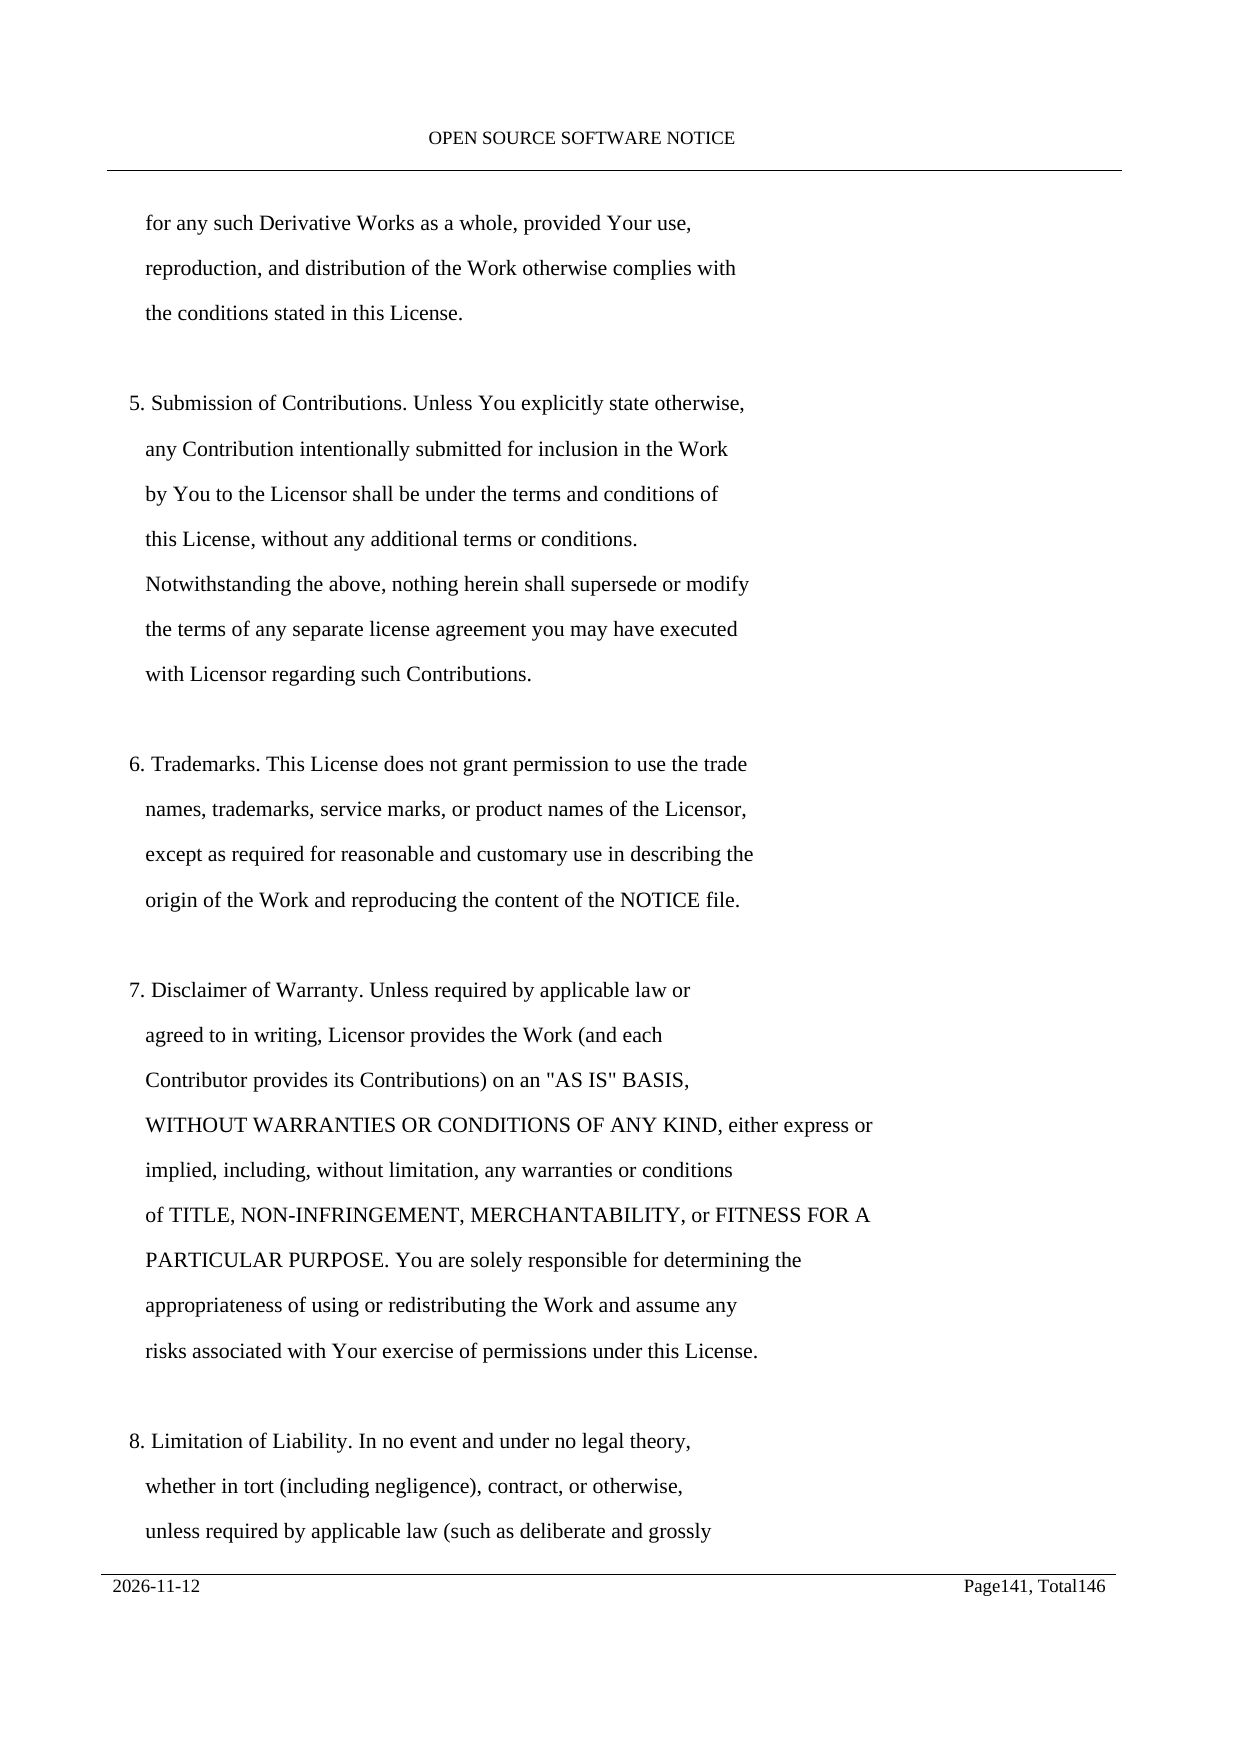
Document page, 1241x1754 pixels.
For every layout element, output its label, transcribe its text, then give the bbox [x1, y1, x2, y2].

text implied, including, without limitation, any warranties or conditions [112, 1153, 1128, 1186]
text names, trademarks, service marks, or product names of the Licensor, [112, 793, 1128, 825]
text of TITLE, NON-INFRINGEMENT, MERCHANTABILITY, or FITNESS FOR A [112, 1199, 1128, 1231]
text origin of the Work and reproducing the content of the NOTICE file. [112, 883, 1128, 915]
text reproduction, and distribution of the Work otherwise complies with [112, 251, 1128, 284]
text appropriateness of using or redistributing the Work and assume any [112, 1289, 1128, 1321]
text for any such Derivative Works as a whole, provided Your use, [112, 206, 1128, 239]
text the conditions stated in this License. [112, 297, 1128, 329]
text WITHOUT WARRANTIES OR CONDITIONS OF ANY KIND, either express or [112, 1108, 1128, 1141]
text by You to the Licensor shall be under the terms and conditions of [112, 477, 1128, 509]
text 5. Submission of Contributions. Unless You explicitly state otherwise, [112, 387, 1128, 419]
text Contributor provides its Contributions) on an "AS IS" BASIS, [112, 1063, 1128, 1096]
text unless required by applicable law (such as deliberate and grossly [112, 1514, 1128, 1547]
text the terms of any separate license agreement you may have executed [112, 612, 1128, 645]
text 8. Limitation of Liability. In no event and under no legal theory, [112, 1424, 1128, 1457]
text 7. Disclaimer of Warranty. Unless required by applicable law or [112, 973, 1128, 1006]
text PARTICULAR PURPOSE. You are solely responsible for determining the [112, 1244, 1128, 1276]
text any Contribution intentionally submitted for inclusion in the Work [112, 432, 1128, 464]
text agreed to in writing, Licensor provides the Work (and each [112, 1018, 1128, 1051]
text Notwithstanding the above, nothing herein shall supersede or modify [112, 567, 1128, 600]
text this License, without any additional terms or conditions. [112, 522, 1128, 554]
text whether in tort (including negligence), contract, or otherwise, [112, 1469, 1128, 1502]
text with Licensor regarding such Contributions. [112, 657, 1128, 690]
text except as required for reasonable and customary use in describing the [112, 838, 1128, 870]
text risks associated with Your exercise of permissions under this License. [112, 1334, 1128, 1366]
text 6. Trademarks. This License does not grant permission to use the trade [112, 748, 1128, 780]
